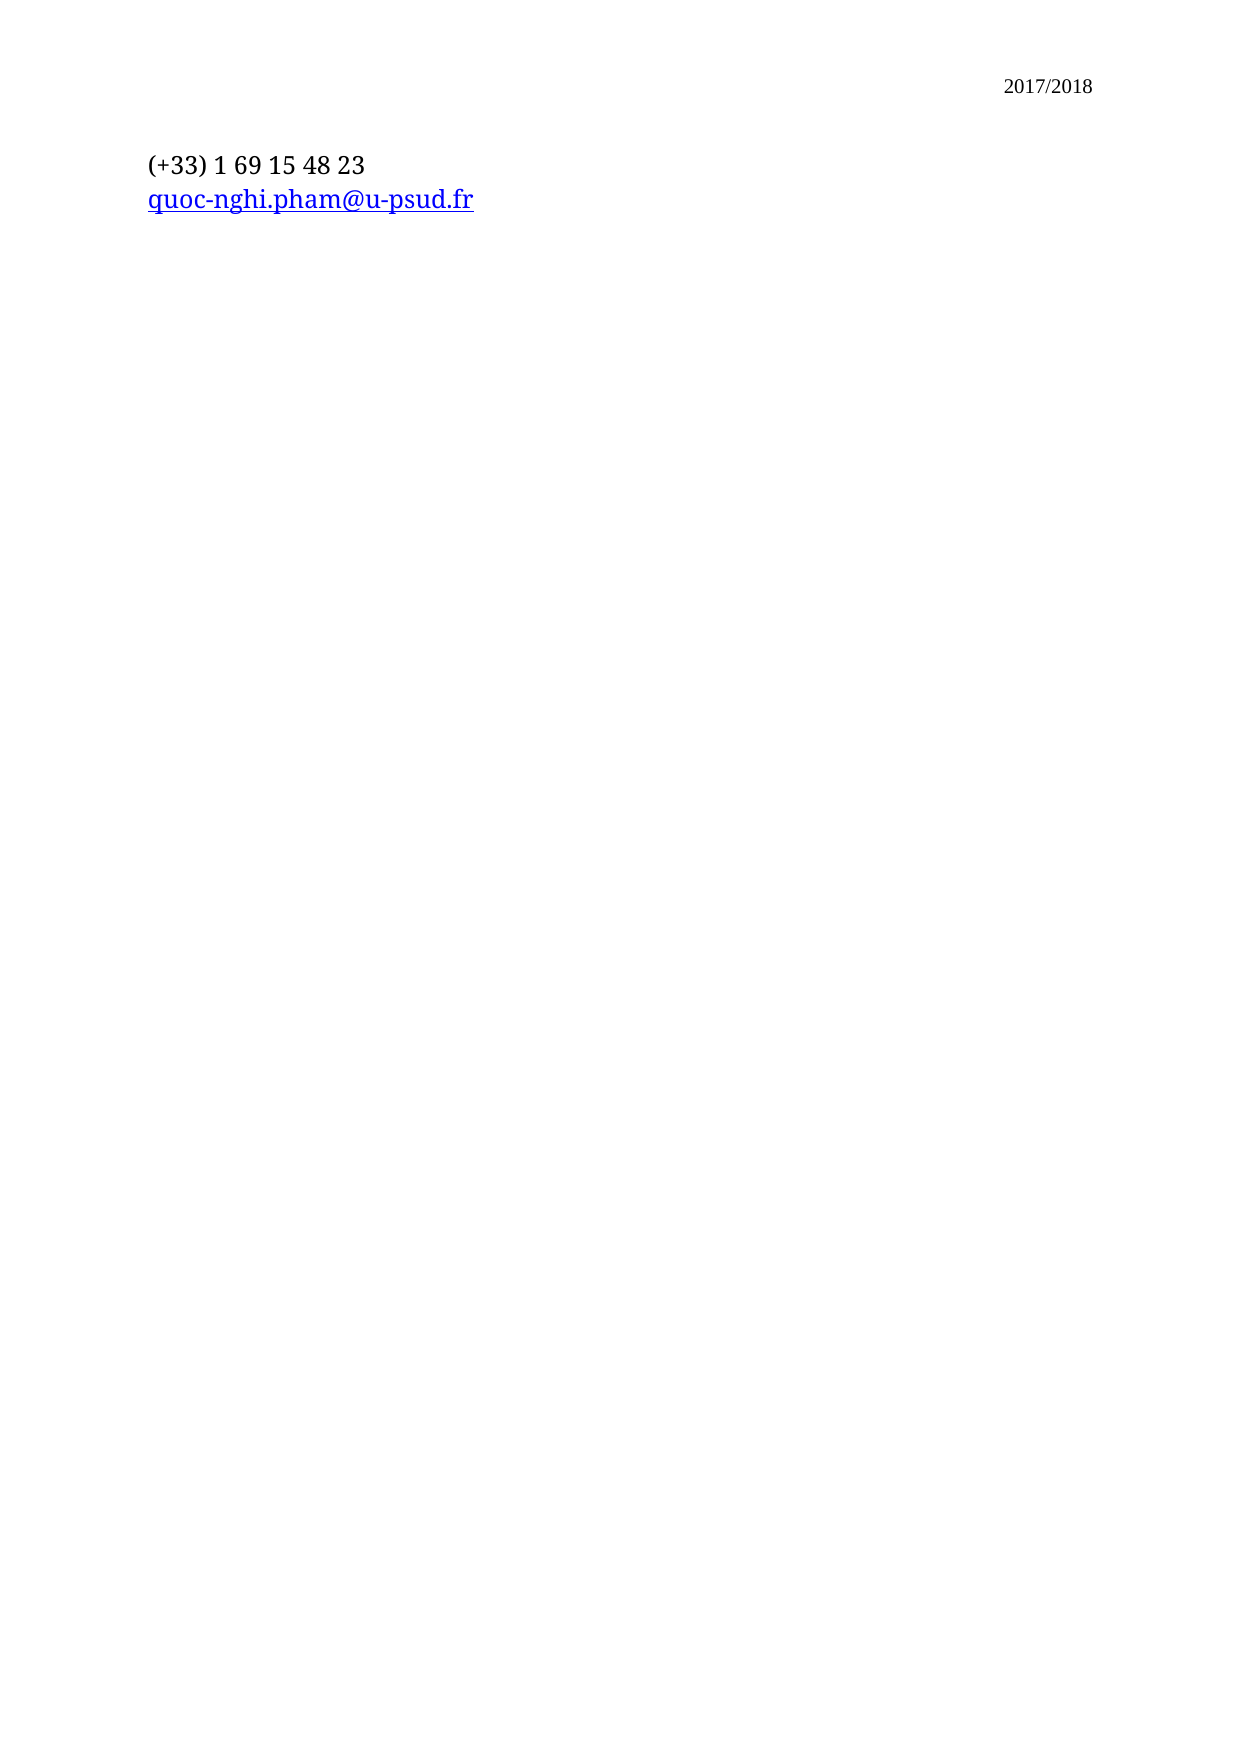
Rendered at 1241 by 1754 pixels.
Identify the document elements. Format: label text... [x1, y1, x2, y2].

text (+33) 1 69 15 48 23 quoc-nghi.pham@u-psud.fr [148, 148, 1093, 216]
